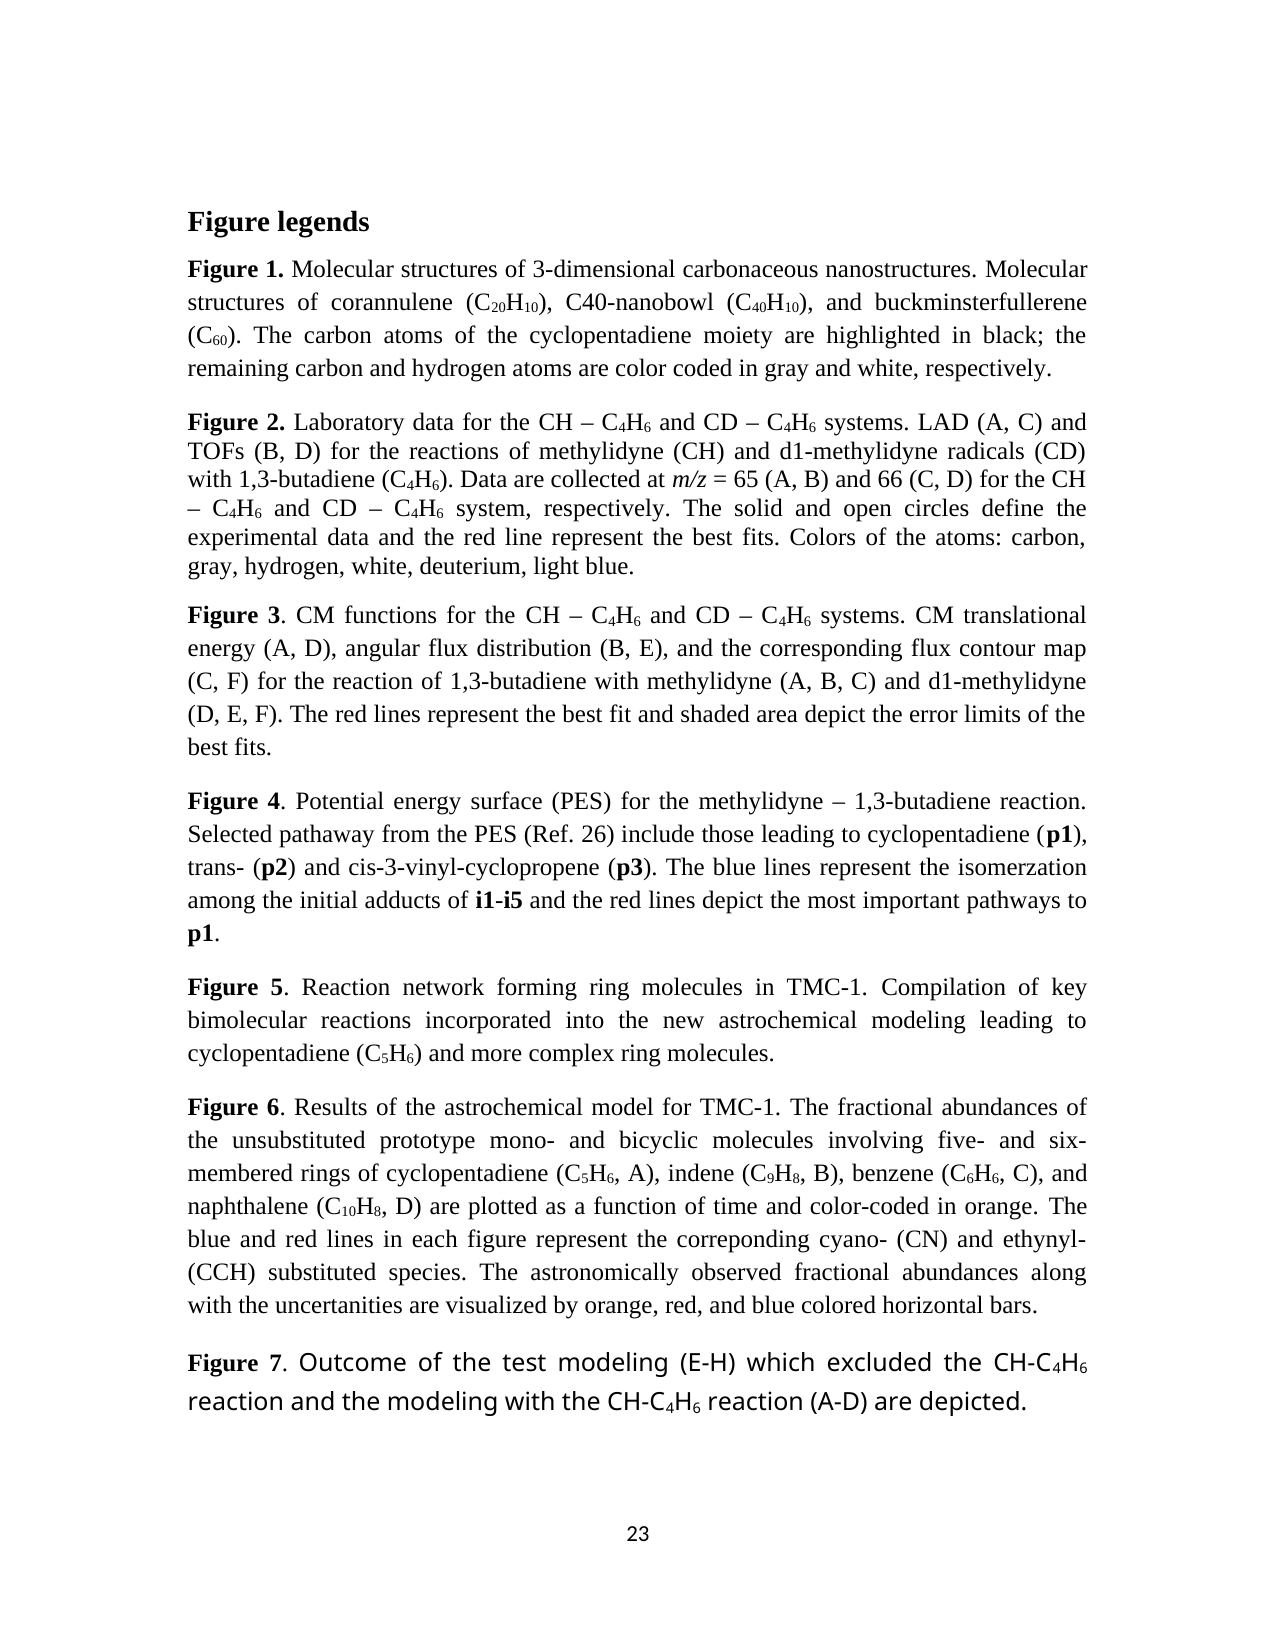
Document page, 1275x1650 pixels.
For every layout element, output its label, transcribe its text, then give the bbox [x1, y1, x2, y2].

text Figure 2. Laboratory data for the CH – C4H6 and CD – C4H6 systems. LAD (A, C) and TOFs (B, D) for the reactions of methylidyne (CH) and d1-methylidyne radicals (CD) with 1,3-butadiene (C4H6). Data are collected at m/z = 65 (A, B) and 66 (C, D) for the CH – C4H6 and CD – C4H6 system, respectively. The solid and open circles define the experimental data and the red line represent the best fits. Colors of the atoms: carbon, gray, hydrogen, white, deuterium, light blue. [187, 407, 1087, 579]
text Figure 6. Results of the astrochemical model for TMC-1. The fractional abundances of the unsubstituted prototype mono- and bicyclic molecules involving five- and six-membered rings of cyclopentadiene (C5H6, A), indene (C9H8, B), benzene (C6H6, C), and naphthalene (C10H8, D) are plotted as a function of time and color-coded in orange. The blue and red lines in each figure represent the correponding cyano- (CN) and ethynyl- (CCH) substituted species. The astronomically observed fractional abundances along with the uncertanities are visualized by orange, red, and blue colored horizontal bars. [187, 1092, 1087, 1319]
text Figure 5. Reaction network forming ring molecules in TMC-1. Compilation of key bimolecular reactions incorporated into the new astrochemical modeling leading to cyclopentadiene (C5H6) and more complex ring molecules. [187, 972, 1087, 1067]
text Figure 3. CM functions for the CH – C4H6 and CD – C4H6 systems. CM translational energy (A, D), angular flux distribution (B, E), and the corresponding flux contour map (C, F) for the reaction of 1,3-butadiene with methylidyne (A, B, C) and d1-methylidyne (D, E, F). The red lines represent the best fit and shaded area depict the error limits of the best fits. [187, 600, 1087, 761]
text Figure 7. Outcome of the test modeling (E-H) which excluded the CH-C4H6 reaction and the modeling with the CH-C4H6 reaction (A-D) are depicted. [187, 1344, 1087, 1417]
text Figure 4. Potential energy surface (PES) for the methylidyne – 1,3-butadiene reaction. Selected pathaway from the PES (Ref. 26) include those leading to cyclopentadiene (p1), trans- (p2) and cis-3-vinyl-cyclopropene (p3). The blue lines represent the isomerzation among the initial adducts of i1-i5 and the red lines depict the most important pathways to p1. [187, 786, 1087, 947]
text Figure legends [187, 204, 1087, 237]
text Figure 1. Molecular structures of 3-dimensional carbonaceous nanostructures. Molecular structures of corannulene (C20H10), C40-nanobowl (C40H10), and buckminsterfullerene (C60). The carbon atoms of the cyclopentadiene moiety are highlighted in black; the remaining carbon and hydrogen atoms are color coded in gray and white, respectively. [187, 254, 1087, 382]
